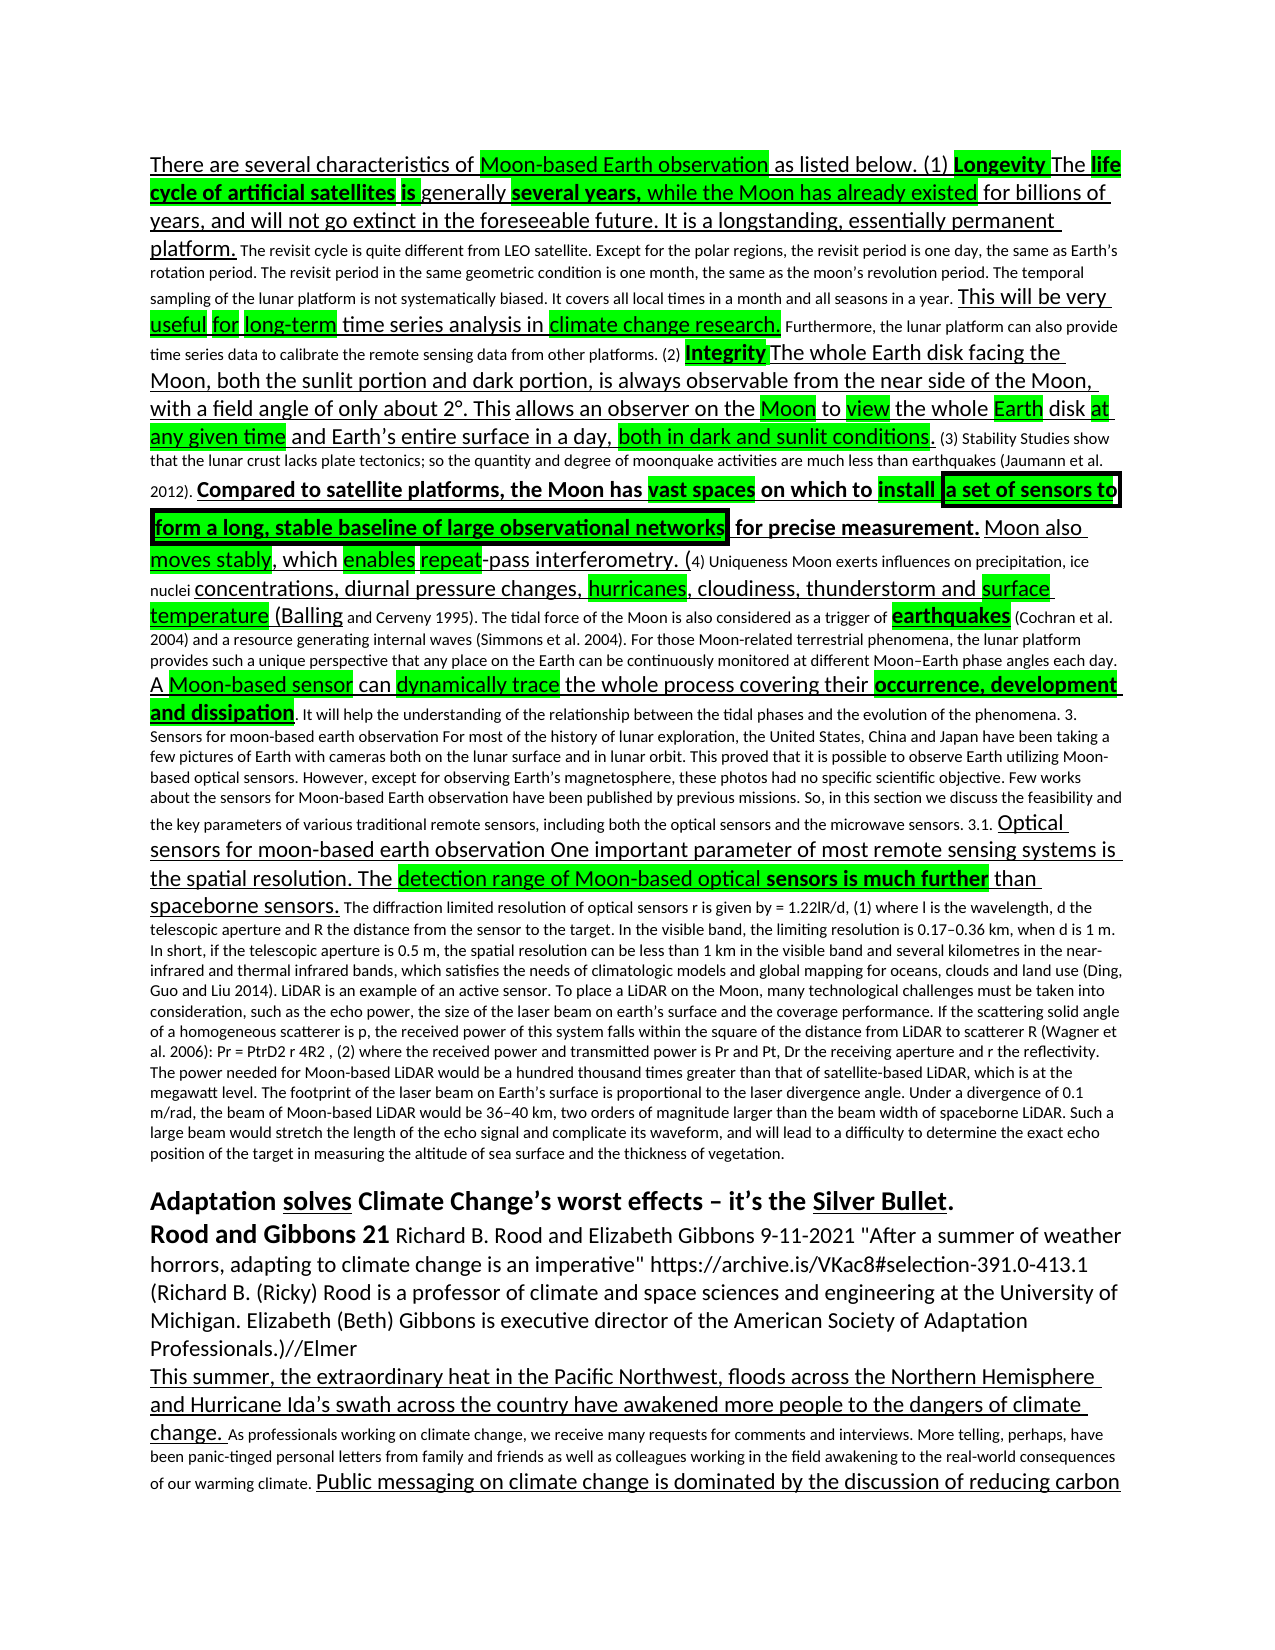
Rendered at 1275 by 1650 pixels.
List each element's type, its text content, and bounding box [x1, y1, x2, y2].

text Rood and Gibbons 21 Richard B. Rood and Elizabeth Gibbons 9-11-2021 "After a summer of weather horrors, adapting to climate change is an imperative" https://archive.is/VKac8#selection-391.0-413.1 (Richard B. (Ricky) Rood is a professor of climate and space sciences and engineering at the University of Michigan. Elizabeth (Beth) Gibbons is executive director of the American Society of Adaptation Professionals.)//Elmer [150, 1217, 1125, 1362]
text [150, 1362, 1125, 1495]
text There are several characteristics of Moon-based Earth observation as listed below. (1) Longevity The life cycle of artificial satellites is generally several years, while the Moon has already existed for billions of years, and will not go extinct in the foreseeable future. It is a longstanding, essentially permanent platform. The revisit cycle is quite different from LEO satellite. Except for the polar regions, the revisit period is one day, the same as Earth’s rotation period. The revisit period in the same geometric condition is one month, the same as the moon’s revolution period. The temporal sampling of the lunar platform is not systematically biased. It covers all local times in a month and all seasons in a year. This will be very useful for long-term time series analysis in climate change research. Furthermore, the lunar platform can also provide time series data to calibrate the remote sensing data from other platforms. (2) Integrity The whole Earth disk facing the Moon, both the sunlit portion and dark portion, is always observable from the near side of the Moon, with a field angle of only about 2°. This allows an observer on the Moon to view the whole Earth disk at any given time and Earth’s entire surface in a day, both in dark and sunlit conditions. (3) Stability Studies show that the lunar crust lacks plate tectonics; so the quantity and degree of moonquake activities are much less than earthquakes (Jaumann et al. 2012). Compared to satellite platforms, the Moon has vast spaces on which to install a set of sensors to form a long, stable baseline of large observational networks for precise measurement. Moon also moves stably, which enables repeat-pass interferometry. (4) Uniqueness Moon exerts influences on precipitation, ice nuclei concentrations, diurnal pressure changes, hurricanes, cloudiness, thunderstorm and surface temperature (Balling and Cerveny 1995). The tidal force of the Moon is also considered as a trigger of earthquakes (Cochran et al. 2004) and a resource generating internal waves (Simmons et al. 2004). For those Moon-related terrestrial phenomena, the lunar platform provides such a unique perspective that any place on the Earth can be continuously monitored at different Moon–Earth phase angles each day. A Moon-based sensor can dynamically trace the whole process covering their occurrence, development and dissipation. It will help the understanding of the relationship between the tidal phases and the evolution of the phenomena. 3. Sensors for moon-based earth observation For most of the history of lunar exploration, the United States, China and Japan have been taking a few pictures of Earth with cameras both on the lunar surface and in lunar orbit. This proved that it is possible to observe Earth utilizing Moon-based optical sensors. However, except for observing Earth’s magnetosphere, these photos had no specific scientific objective. Few works about the sensors for Moon-based Earth observation have been published by previous missions. So, in this section we discuss the feasibility and the key parameters of various traditional remote sensors, including both the optical sensors and the microwave sensors. 3.1. Optical sensors for moon-based earth observation One important parameter of most remote sensing systems is the spatial resolution. The detection range of Moon-based optical sensors is much further than spaceborne sensors. The diffraction limited resolution of optical sensors r is given by = 1.22lR/d, (1) where l is the wavelength, d the telescopic aperture and R the distance from the sensor to the target. In the visible band, the limiting resolution is 0.17–0.36 km, when d is 1 m. In short, if the telescopic aperture is 0.5 m, the spatial resolution can be less than 1 km in the visible band and several kilometres in the near-infrared and thermal infrared bands, which satisfies the needs of climatologic models and global mapping for oceans, clouds and land use (Ding, Guo and Liu 2014). LiDAR is an example of an active sensor. To place a LiDAR on the Moon, many technological challenges must be taken into consideration, such as the echo power, the size of the laser beam on earth’s surface and the coverage performance. If the scattering solid angle of a homogeneous scatterer is p, the received power of this system falls within the square of the distance from LiDAR to scatterer R (Wagner et al. 2006): Pr = PtrD2 r 4R2 , (2) where the received power and transmitted power is Pr and Pt, Dr the receiving aperture and r the reflectivity. The power needed for Moon-based LiDAR would be a hundred thousand times greater than that of satellite-based LiDAR, which is at the megawatt level. The footprint of the laser beam on Earth’s surface is proportional to the laser divergence angle. Under a divergence of 0.1 m/rad, the beam of Moon-based LiDAR would be 36–40 km, two orders of magnitude larger than the beam width of spaceborne LiDAR. Such a large beam would stretch the length of the echo signal and complicate its waveform, and will lead to a difficulty to determine the exact echo position of the target in measuring the altitude of sea surface and the thickness of vegetation. [150, 150, 1125, 1163]
subtitle Adaptation solves Climate Change’s worst effects – it’s the Silver Bullet. [150, 1184, 1125, 1217]
